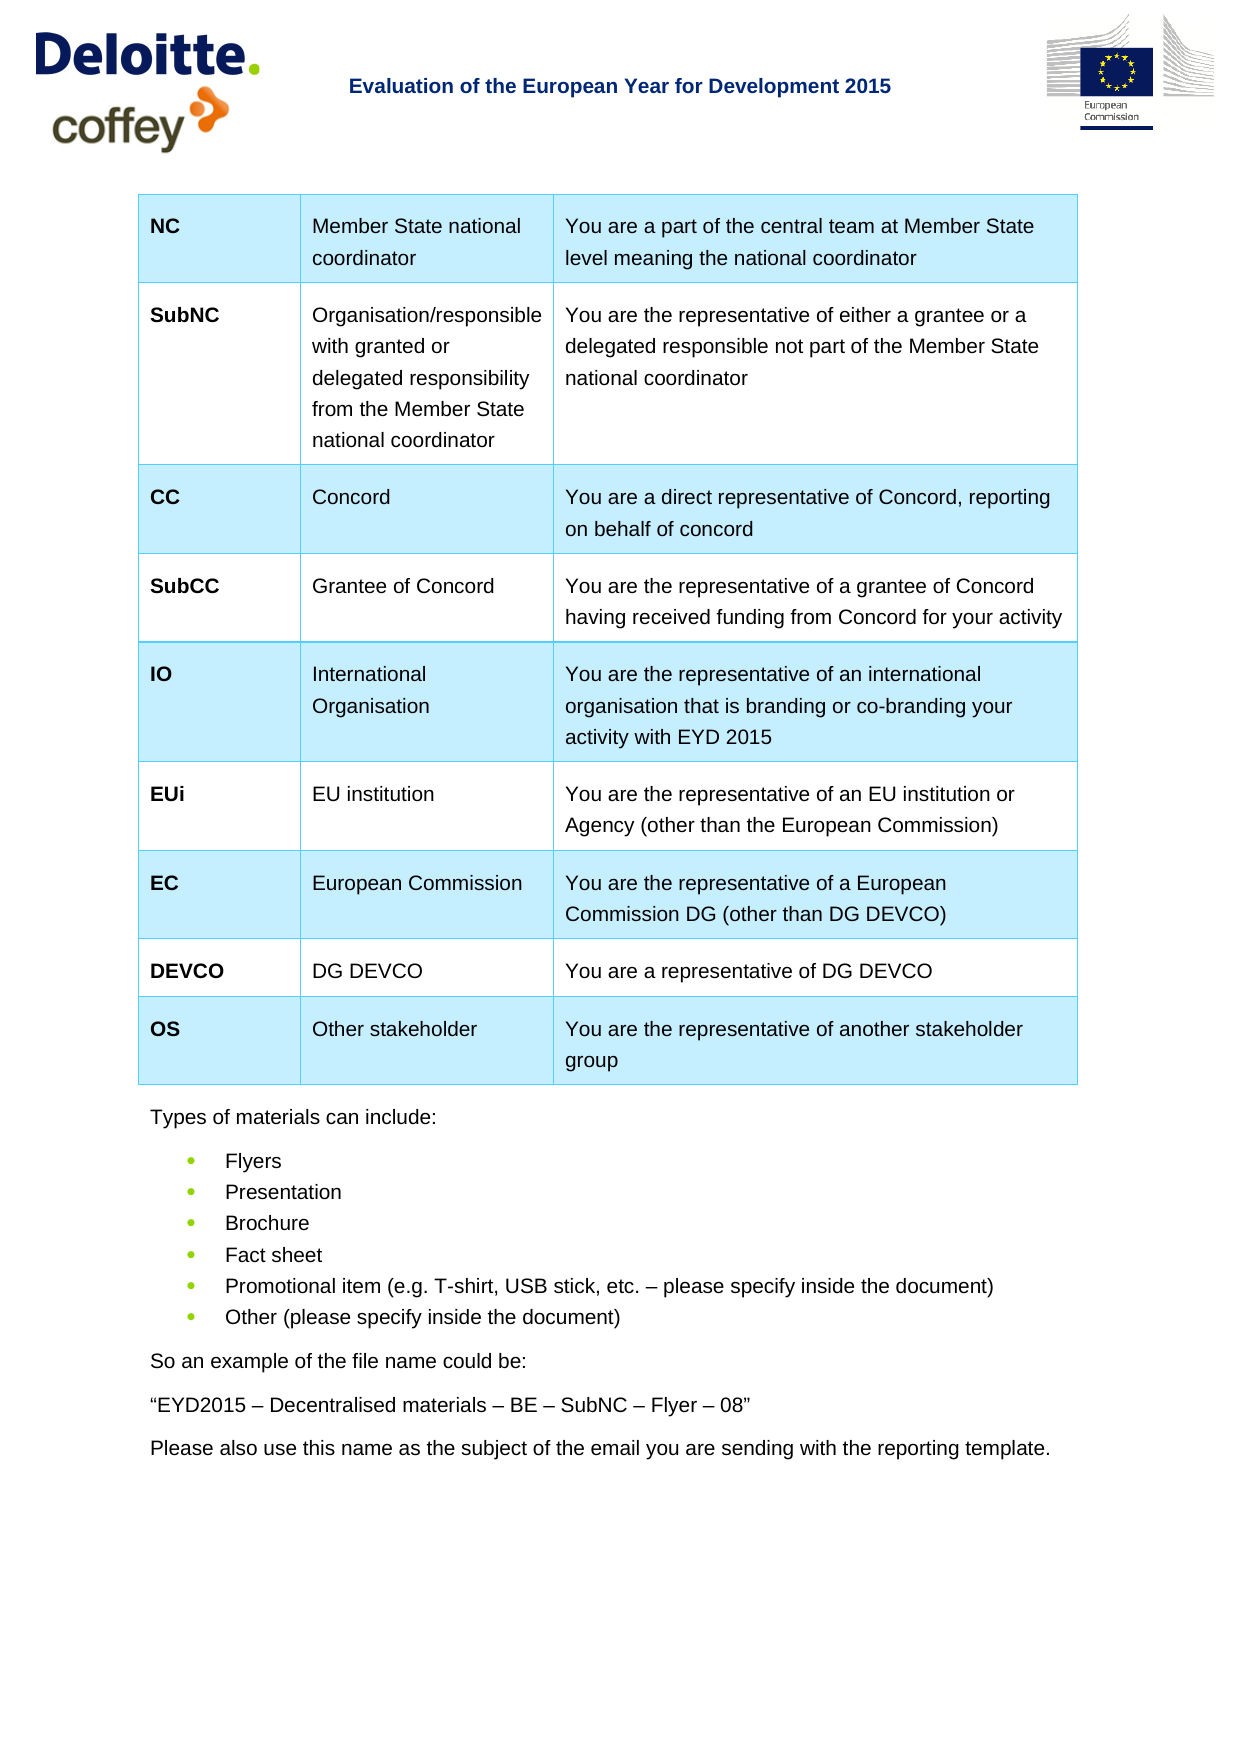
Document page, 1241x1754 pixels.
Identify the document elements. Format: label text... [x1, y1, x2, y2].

text “EYD2015 – Decentralised materials – BE – SubNC – Flyer – 08” [150, 1385, 1090, 1416]
table_cell You are the representative of an EU institution or Agency (other than the European Commission) [554, 762, 1077, 850]
table_cell You are a representative of DG DEVCO [554, 939, 1077, 996]
text Types of materials can include: [150, 1098, 1090, 1129]
table_cell You are a part of the central team at Member State level meaning the national coordinator [554, 195, 1077, 282]
picture [36, 32, 260, 75]
picture [1046, 14, 1214, 130]
table_cell EC [139, 851, 300, 938]
table_cell You are the representative of another stakeholder group [554, 997, 1077, 1084]
table_cell Member State national coordinator [301, 195, 553, 282]
table_cell You are the representative of either a grantee or a delegated responsible not part of the Member State national coordinator [554, 283, 1077, 464]
table_cell NC [139, 195, 300, 282]
text So an example of the file name could be: [150, 1341, 1090, 1373]
table_cell CC [139, 465, 300, 553]
table_cell European Commission [301, 851, 553, 938]
picture [50, 86, 233, 155]
list Other (please specify inside the document) [187, 1298, 1090, 1329]
text Please also use this name as the subject of the email you are sending with the reporting template. [150, 1429, 1090, 1460]
table_cell EUi [139, 762, 300, 850]
table_cell SubCC [139, 554, 300, 641]
table_cell IO [139, 643, 300, 761]
list Flyers [187, 1141, 1090, 1173]
table_cell You are the representative of a grantee of Concord having received funding from Concord for your activity [554, 554, 1077, 641]
table_cell EU institution [301, 762, 553, 850]
table_cell Grantee of Concord [301, 554, 553, 641]
table_cell Organisation/responsible with granted or delegated responsibility from the Member State national coordinator [301, 283, 553, 464]
table_cell SubNC [139, 283, 300, 464]
table_cell You are a direct representative of Concord, reporting on behalf of concord [554, 465, 1077, 553]
table_cell You are the representative of a European Commission DG (other than DG DEVCO) [554, 851, 1077, 938]
table_cell DG DEVCO [301, 939, 553, 996]
list Fact sheet [187, 1235, 1090, 1266]
table_cell Concord [301, 465, 553, 553]
table_cell You are the representative of an international organisation that is branding or co-branding your activity with EYD 2015 [554, 643, 1077, 761]
list Promotional item (e.g. T-shirt, USB stick, etc. – please specify inside the document) [187, 1266, 1090, 1298]
table_cell International Organisation [301, 643, 553, 761]
list Brochure [187, 1204, 1090, 1235]
list Presentation [187, 1173, 1090, 1204]
table_cell DEVCO [139, 939, 300, 996]
table_cell Other stakeholder [301, 997, 553, 1084]
table_cell OS [139, 997, 300, 1084]
